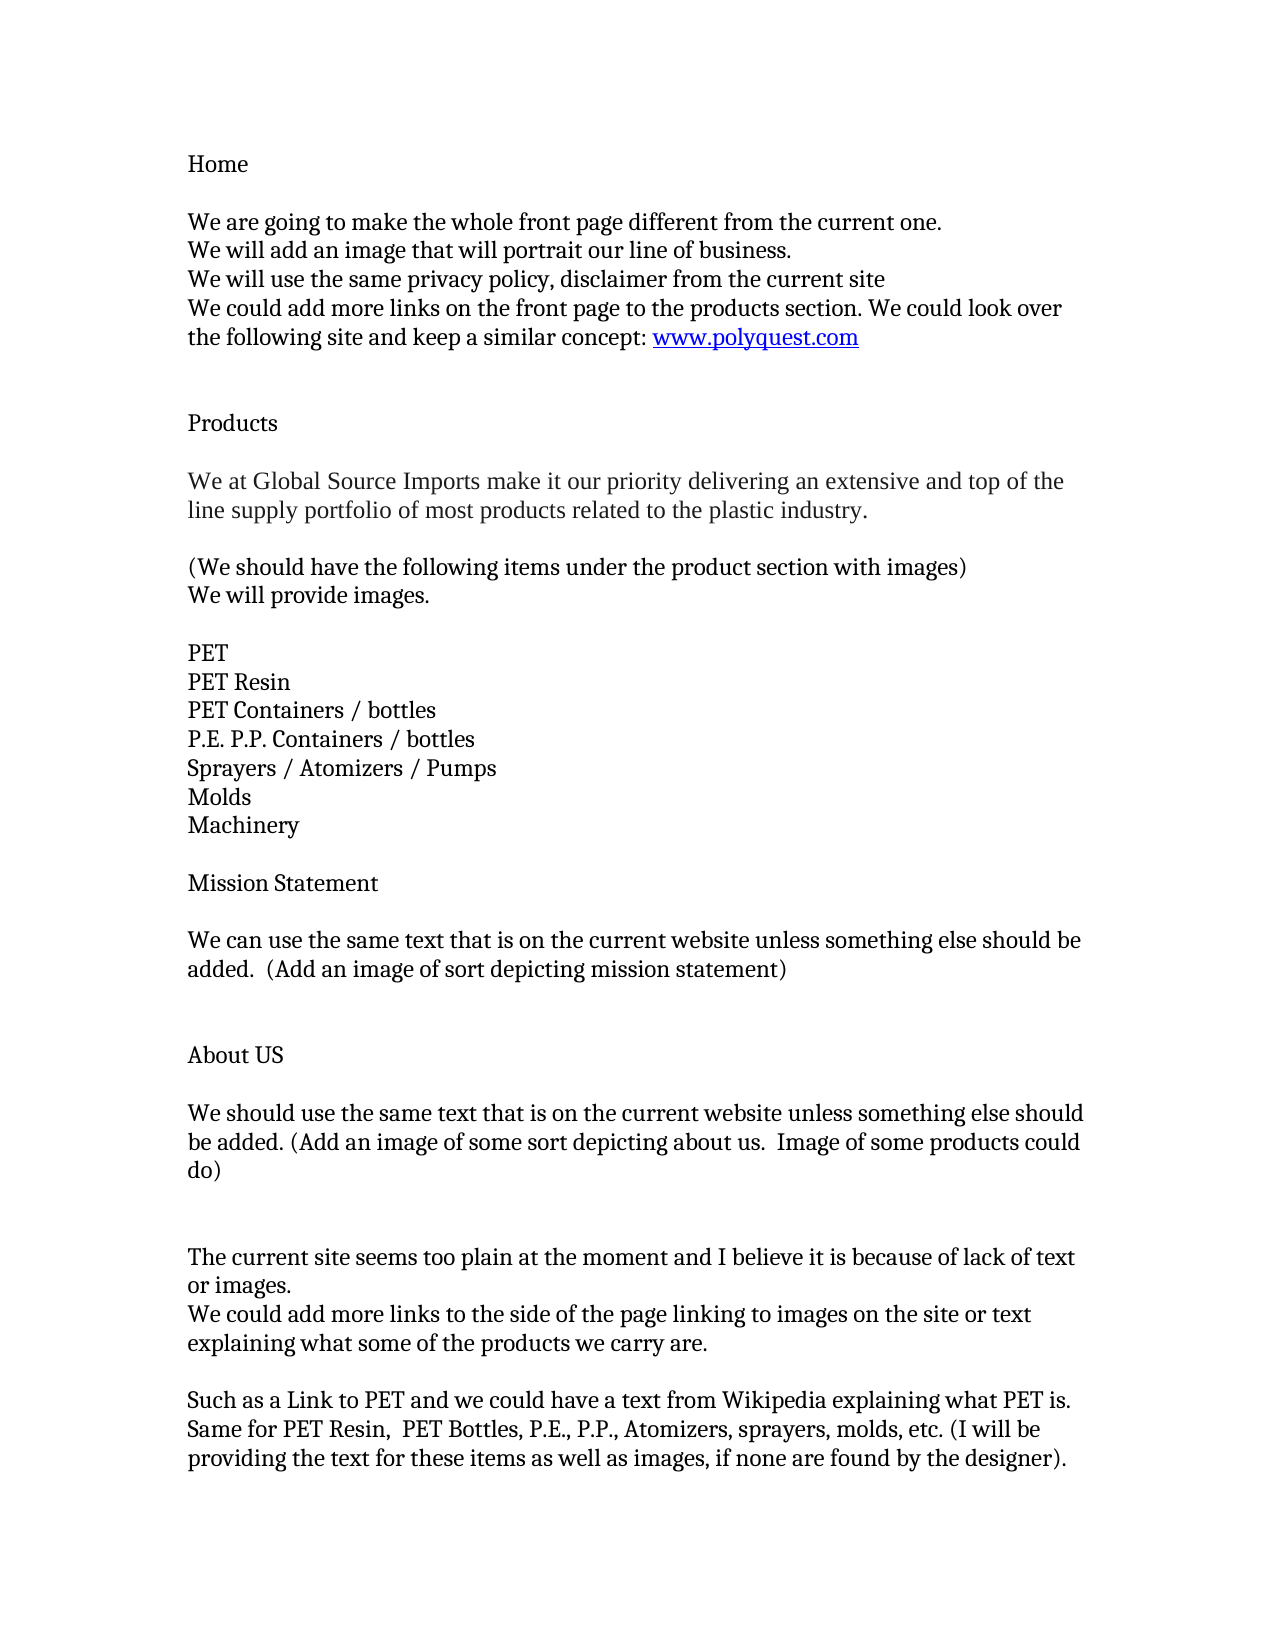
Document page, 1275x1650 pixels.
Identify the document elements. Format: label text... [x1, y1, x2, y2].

text Such as a Link to PET and we could have a text from Wikipedia explaining what PET is. [187, 1386, 1087, 1415]
text (We should have the following items under the product section with images) [187, 552, 1087, 581]
text Products [187, 409, 1087, 437]
text The current site seems too plain at the moment and I believe it is because of lack of text or images. [187, 1242, 1087, 1300]
text We at Global Source Imports make it our priority delivering an extensive and top of the line supply portfolio of most products related to the plastic industry. [187, 466, 1087, 524]
text We could add more links to the side of the page linking to images on the site or text explaining what some of the products we carry are. [187, 1300, 1087, 1357]
text We can use the same text that is on the current website unless something else should be added. (Add an image of sort depicting mission statement) [187, 926, 1087, 984]
text PET [187, 639, 1087, 667]
text P.E. P.P. Containers / bottles [187, 725, 1087, 754]
text About US [187, 1041, 1087, 1070]
text Molds [187, 782, 1087, 811]
text We will provide images. [187, 581, 1087, 610]
text PET Containers / bottles [187, 696, 1087, 725]
text We should use the same text that is on the current website unless something else should be added. (Add an image of some sort depicting about us. Image of some products could do) [187, 1099, 1087, 1185]
text We will use the same privacy policy, disclaimer from the current site [187, 265, 1087, 294]
text Sprayers / Atomizers / Pumps [187, 754, 1087, 782]
text We could add more links on the front page to the products section. We could look over the following site and keep a similar concept: www.polyquest.com [187, 294, 1087, 351]
text Home [187, 150, 1087, 179]
text We are going to make the whole front page different from the current one. [187, 207, 1087, 236]
text Same for PET Resin, PET Bottles, P.E., P.P., Atomizers, sprayers, molds, etc. (I will be providing the text for these items as well as images, if none are found by the designer). [187, 1415, 1087, 1472]
text Machinery [187, 811, 1087, 840]
text Mission Statement [187, 869, 1087, 897]
text We will add an image that will portrait our line of business. [187, 236, 1087, 265]
text PET Resin [187, 667, 1087, 696]
